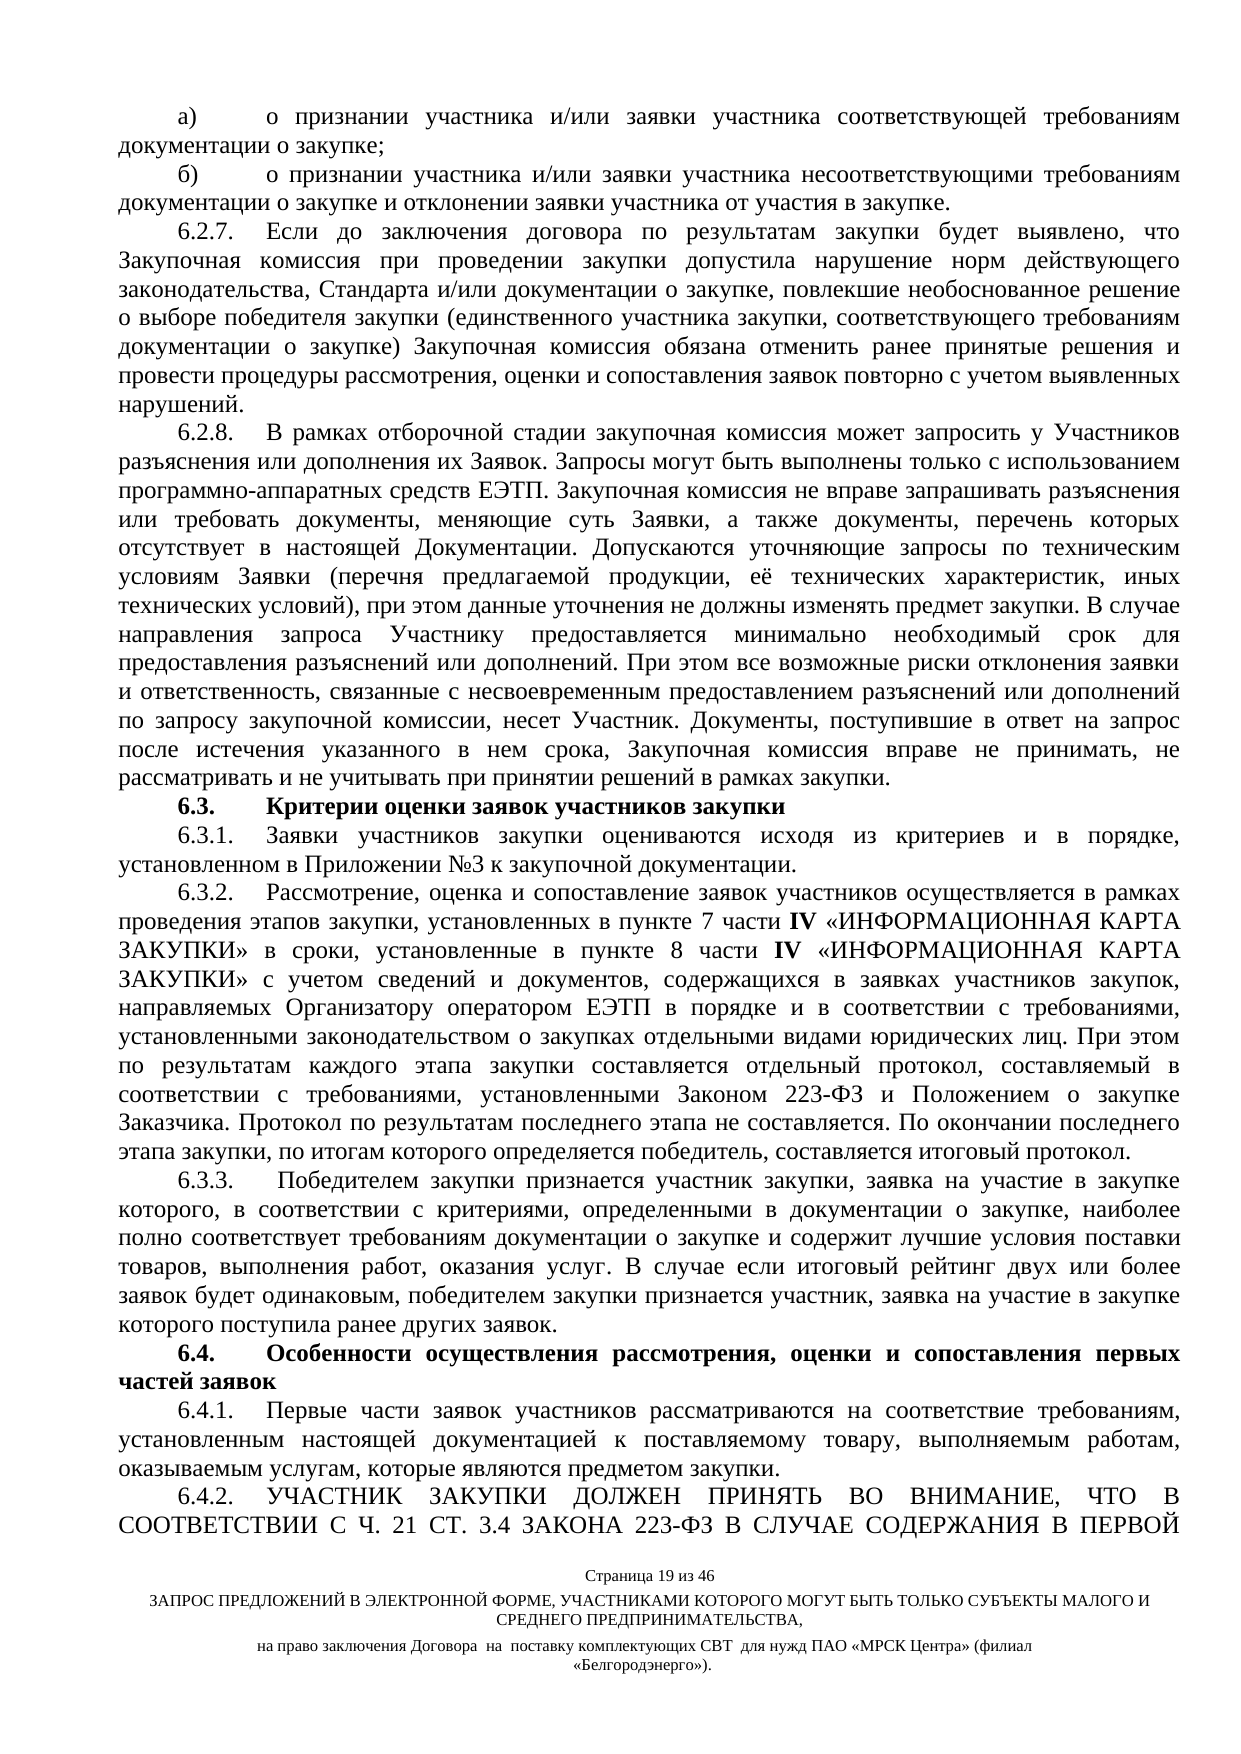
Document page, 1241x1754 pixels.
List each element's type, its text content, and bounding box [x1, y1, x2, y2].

subtitle Первые части заявок участников рассматриваются на соответствие требованиям, установленным настоящей документацией к поставляемому товару, выполняемым работам, оказываемым услугам, которые являются предметом закупки. [118, 1395, 1181, 1481]
subtitle Критерии оценки заявок участников закупки [118, 791, 1181, 820]
subtitle Победителем закупки признается участник закупки, заявка на участие в закупке которого, в соответствии с критериями, определенными в документации о закупке, наиболее полно соответствует требованиям документации о закупке и содержит лучшие условия поставки товаров, выполнения работ, оказания услуг. В случае если итоговый рейтинг двух или более заявок будет одинаковым, победителем закупки признается участник, заявка на участие в закупке которого поступила ранее других заявок. [118, 1165, 1181, 1338]
subtitle Заявки участников закупки оцениваются исходя из критериев и в порядке, установленном в Приложении №3 к закупочной документации. [118, 820, 1181, 877]
subtitle В рамках отборочной стадии закупочная комиссия может запросить у Участников разъяснения или дополнения их Заявок. Запросы могут быть выполнены только с использованием программно-аппаратных средств ЕЭТП. Закупочная комиссия не вправе запрашивать разъяснения или требовать документы, меняющие суть Заявки, а также документы, перечень которых отсутствует в настоящей Документации. Допускаются уточняющие запросы по техническим условиям Заявки (перечня предлагаемой продукции, её технических характеристик, иных технических условий), при этом данные уточнения не должны изменять предмет закупки. В случае направления запроса Участнику предоставляется минимально необходимый срок для предоставления разъяснений или дополнений. При этом все возможные риски отклонения заявки и ответственность, связанные с несвоевременным предоставлением разъяснений или дополнений по запросу закупочной комиссии, несет Участник. Документы, поступившие в ответ на запрос после истечения указанного в нем срока, Закупочная комиссия вправе не принимать, не рассматривать и не учитывать при принятии решений в рамках закупки. [118, 417, 1181, 791]
subtitle о признании участника и/или заявки участника соответствующей требованиям документации о закупке; [118, 101, 1181, 159]
subtitle о признании участника и/или заявки участника несоответствующими требованиям документации о закупке и отклонении заявки участника от участия в закупке. [118, 159, 1181, 216]
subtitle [118, 1481, 1181, 1539]
subtitle Особенности осуществления рассмотрения, оценки и сопоставления первых частей заявок [118, 1338, 1181, 1395]
subtitle Если до заключения договора по результатам закупки будет выявлено, что Закупочная комиссия при проведении закупки допустила нарушение норм действующего законодательства, Стандарта и/или документации о закупке, повлекшие необоснованное решение о выборе победителя закупки (единственного участника закупки, соответствующего требованиям документации о закупке) Закупочная комиссия обязана отменить ранее принятые решения и провести процедуры рассмотрения, оценки и сопоставления заявок повторно с учетом выявленных нарушений. [118, 216, 1181, 417]
subtitle Рассмотрение, оценка и сопоставление заявок участников осуществляется в рамках проведения этапов закупки, установленных в пункте 7 части IV «ИНФОРМАЦИОННАЯ КАРТА ЗАКУПКИ» в сроки, установленные в пункте 8 части IV «ИНФОРМАЦИОННАЯ КАРТА ЗАКУПКИ» с учетом сведений и документов, содержащихся в заявках участников закупок, направляемых Организатору оператором ЕЭТП в порядке и в соответствии с требованиями, установленными законодательством о закупках отдельными видами юридических лиц. При этом по результатам каждого этапа закупки составляется отдельный протокол, составляемый в соответствии с требованиями, установленными Законом 223-ФЗ и Положением о закупке Заказчика. Протокол по результатам последнего этапа не составляется. По окончании последнего этапа закупки, по итогам которого определяется победитель, составляется итоговый протокол. [118, 877, 1181, 1165]
